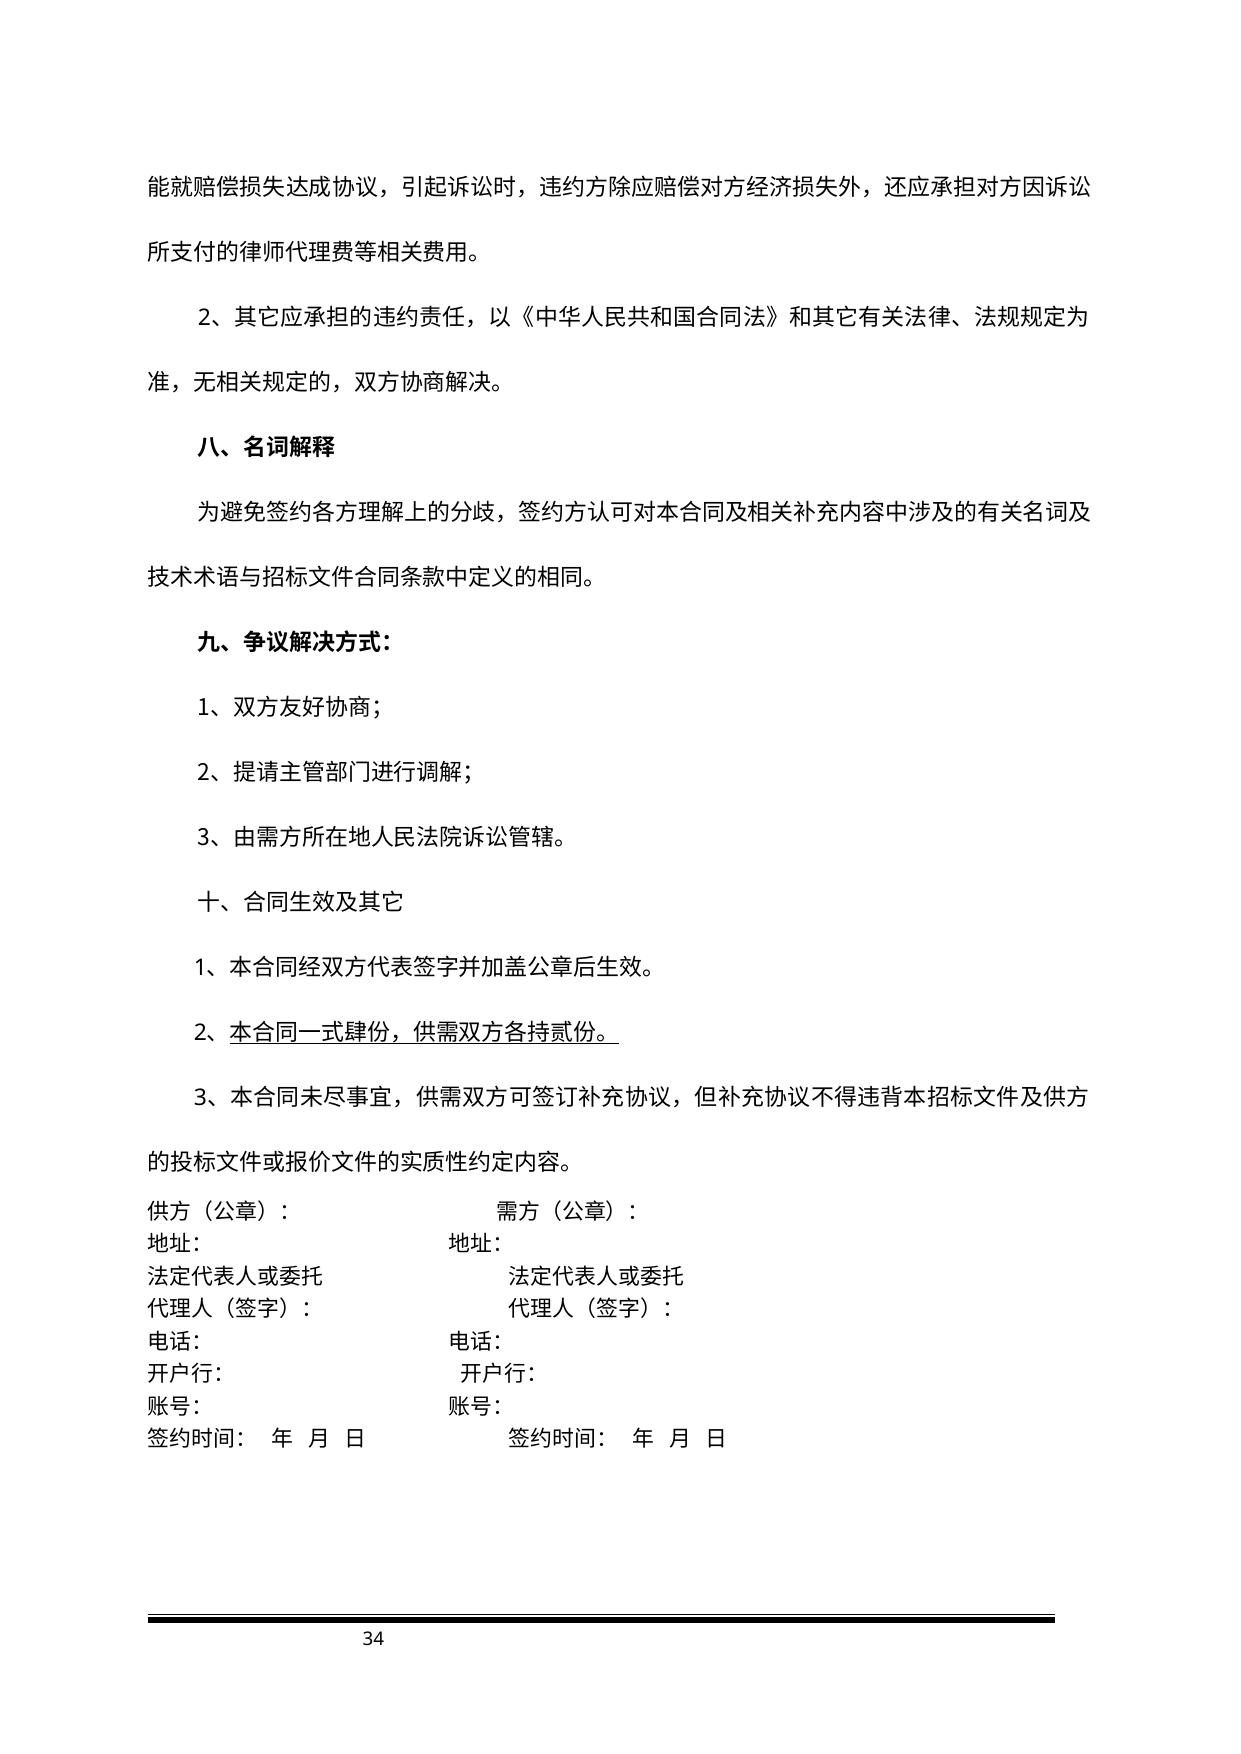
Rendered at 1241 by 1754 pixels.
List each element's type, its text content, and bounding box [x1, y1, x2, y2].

text 账号： 账号： [148, 1388, 1093, 1421]
text 八、名词解释 [148, 413, 1093, 478]
text 法定代表人或委托 法定代表人或委托 [148, 1258, 1093, 1291]
text 1、双方友好协商； [148, 673, 1093, 738]
text 供方（公章）： 需方（公章）： [148, 1193, 1093, 1226]
text 代理人（签字）： 代理人（签字）： [148, 1291, 1093, 1323]
text 2、提请主管部门进行调解； [148, 738, 1093, 803]
text 地址： 地址： [148, 1226, 1093, 1258]
text 2、本合同一式肆份，供需双方各持贰份。 [148, 998, 1093, 1063]
text 签约时间： 年 月 日 签约时间： 年 月 日 [148, 1421, 1093, 1453]
text 2、其它应承担的违约责任，以《中华人民共和国合同法》和其它有关法律、法规规定为准，无相关规定的，双方协商解决。 [148, 283, 1093, 413]
text 3、由需方所在地人民法院诉讼管辖。 [148, 803, 1093, 868]
text 电话： 电话： [148, 1323, 1093, 1356]
text 3、本合同未尽事宜，供需双方可签订补充协议，但补充协议不得违背本招标文件及供方的投标文件或报价文件的实质性约定内容。 [148, 1063, 1093, 1193]
text 1、本合同经双方代表签字并加盖公章后生效。 [148, 933, 1093, 998]
text 为避免签约各方理解上的分歧，签约方认可对本合同及相关补充内容中涉及的有关名词及技术术语与招标文件合同条款中定义的相同。 [148, 478, 1093, 608]
text 开户行： 开户行： [148, 1356, 1093, 1388]
text 九、争议解决方式： [148, 608, 1093, 673]
text 十、合同生效及其它 [148, 868, 1093, 933]
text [148, 153, 1093, 283]
